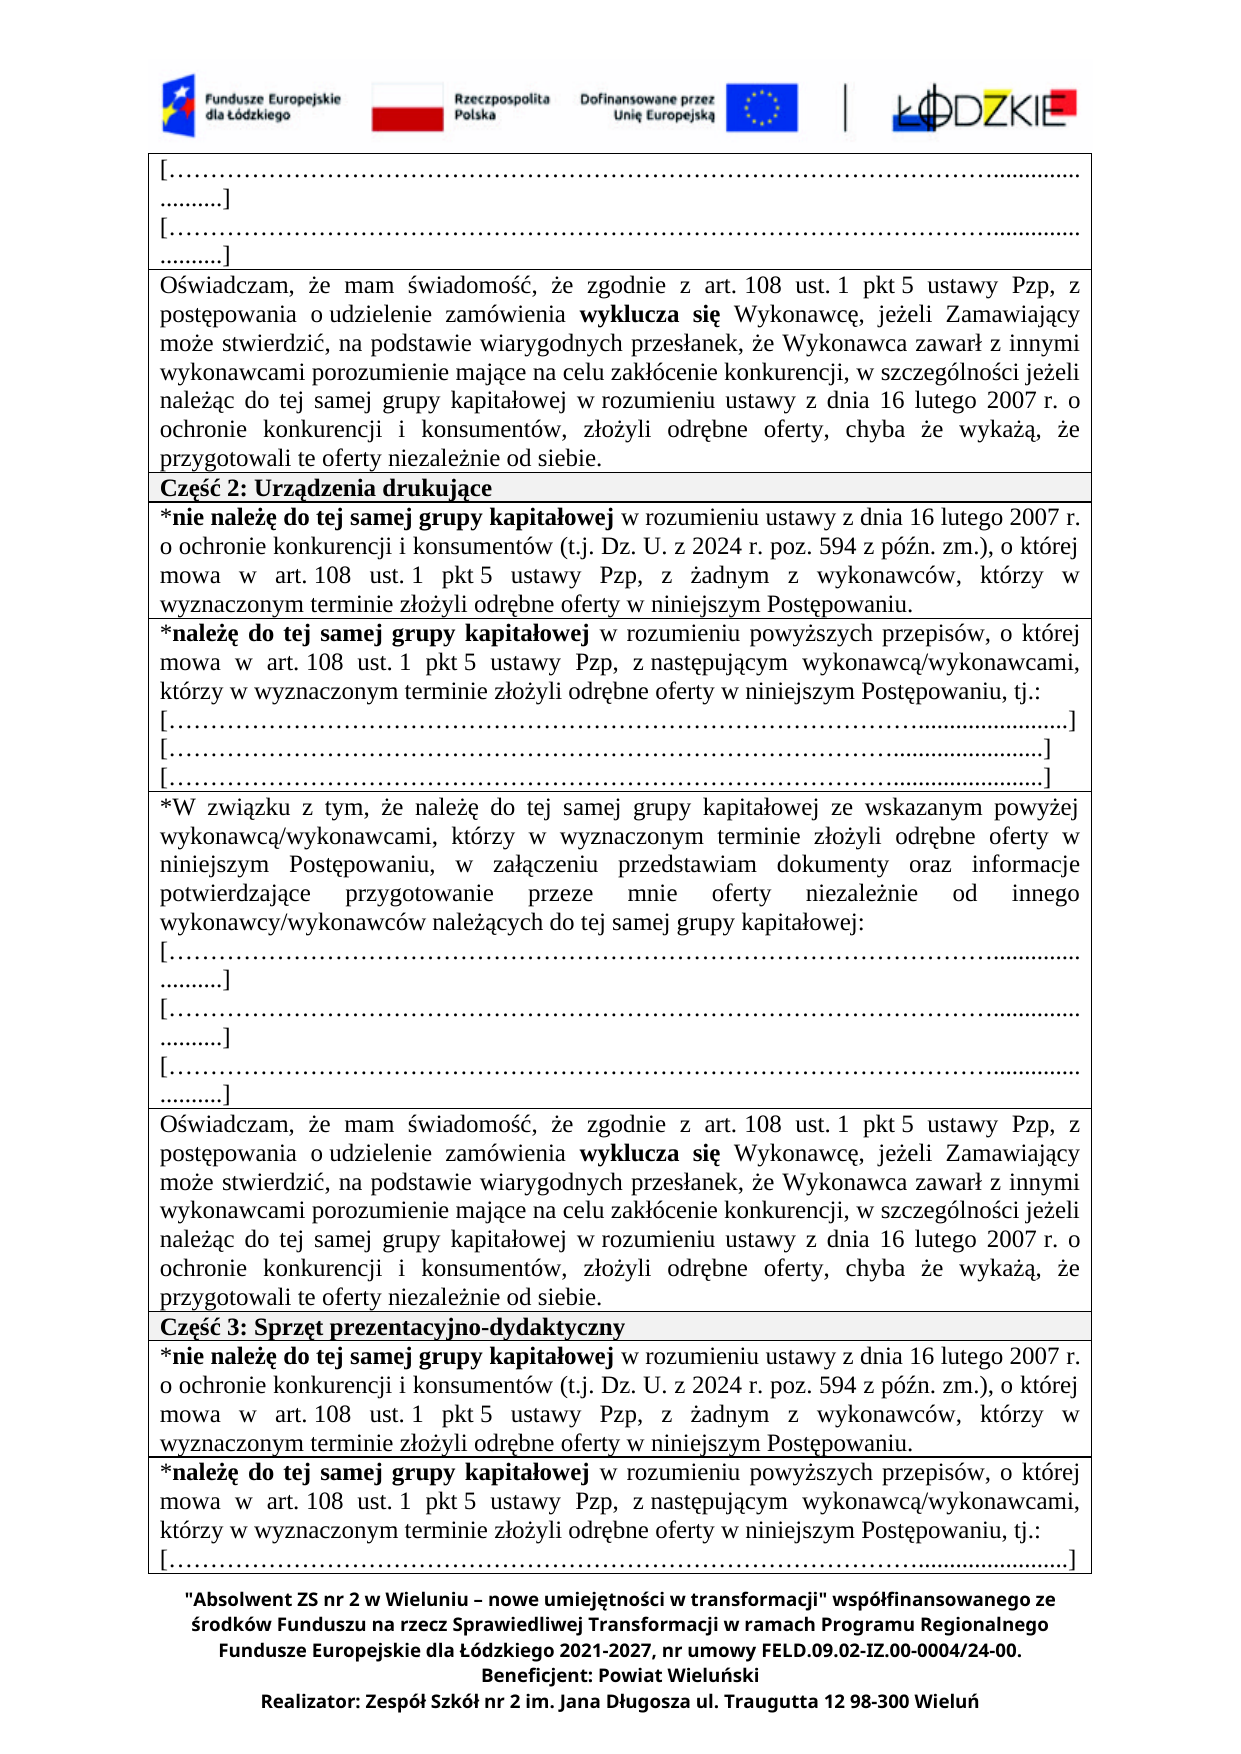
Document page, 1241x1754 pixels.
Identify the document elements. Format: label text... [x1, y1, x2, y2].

table_cell Część 3: Sprzęt prezentacyjno-dydaktyczny [149, 1312, 1091, 1340]
table_cell Oświadczam, że mam świadomość, że zgodnie z art. 108 ust. 1 pkt 5 ustawy Pzp, z postępowania o udzielenie zamówienia wyklucza się Wykonawcę, jeżeli Zamawiający może stwierdzić, na podstawie wiarygodnych przesłanek, że Wykonawca zawarł z innymi wykonawcami porozumienie mające na celu zakłócenie konkurencji, w szczególności jeżeli należąc do tej samej grupy kapitałowej w rozumieniu ustawy z dnia 16 lutego 2007 r. o ochronie konkurencji i konsumentów, złożyli odrębne oferty, chyba że wykażą, że przygotowali te oferty niezależnie od siebie. [149, 270, 1091, 472]
picture [147, 59, 1093, 154]
table_cell *nie należę do tej samej grupy kapitałowej w rozumieniu ustawy z dnia 16 lutego 2007 r. o ochronie konkurencji i konsumentów (t.j. Dz. U. z 2024 r. poz. 594 z późn. zm.), o której mowa w art. 108 ust. 1 pkt 5 ustawy Pzp, z żadnym z wykonawców, którzy w wyznaczonym terminie złożyli odrębne oferty w niniejszym Postępowaniu. [149, 1341, 1091, 1456]
table_cell Część 2: Urządzenia drukujące [149, 473, 1091, 501]
table_cell *nie należę do tej samej grupy kapitałowej w rozumieniu ustawy z dnia 16 lutego 2007 r. o ochronie konkurencji i konsumentów (t.j. Dz. U. z 2024 r. poz. 594 z późn. zm.), o której mowa w art. 108 ust. 1 pkt 5 ustawy Pzp, z żadnym z wykonawców, którzy w wyznaczonym terminie złożyli odrębne oferty w niniejszym Postępowaniu. [149, 503, 1091, 617]
table_cell Oświadczam, że mam świadomość, że zgodnie z art. 108 ust. 1 pkt 5 ustawy Pzp, z postępowania o udzielenie zamówienia wyklucza się Wykonawcę, jeżeli Zamawiający może stwierdzić, na podstawie wiarygodnych przesłanek, że Wykonawca zawarł z innymi wykonawcami porozumienie mające na celu zakłócenie konkurencji, w szczególności jeżeli należąc do tej samej grupy kapitałowej w rozumieniu ustawy z dnia 16 lutego 2007 r. o ochronie konkurencji i konsumentów, złożyli odrębne oferty, chyba że wykażą, że przygotowali te oferty niezależnie od siebie. [149, 1109, 1091, 1311]
